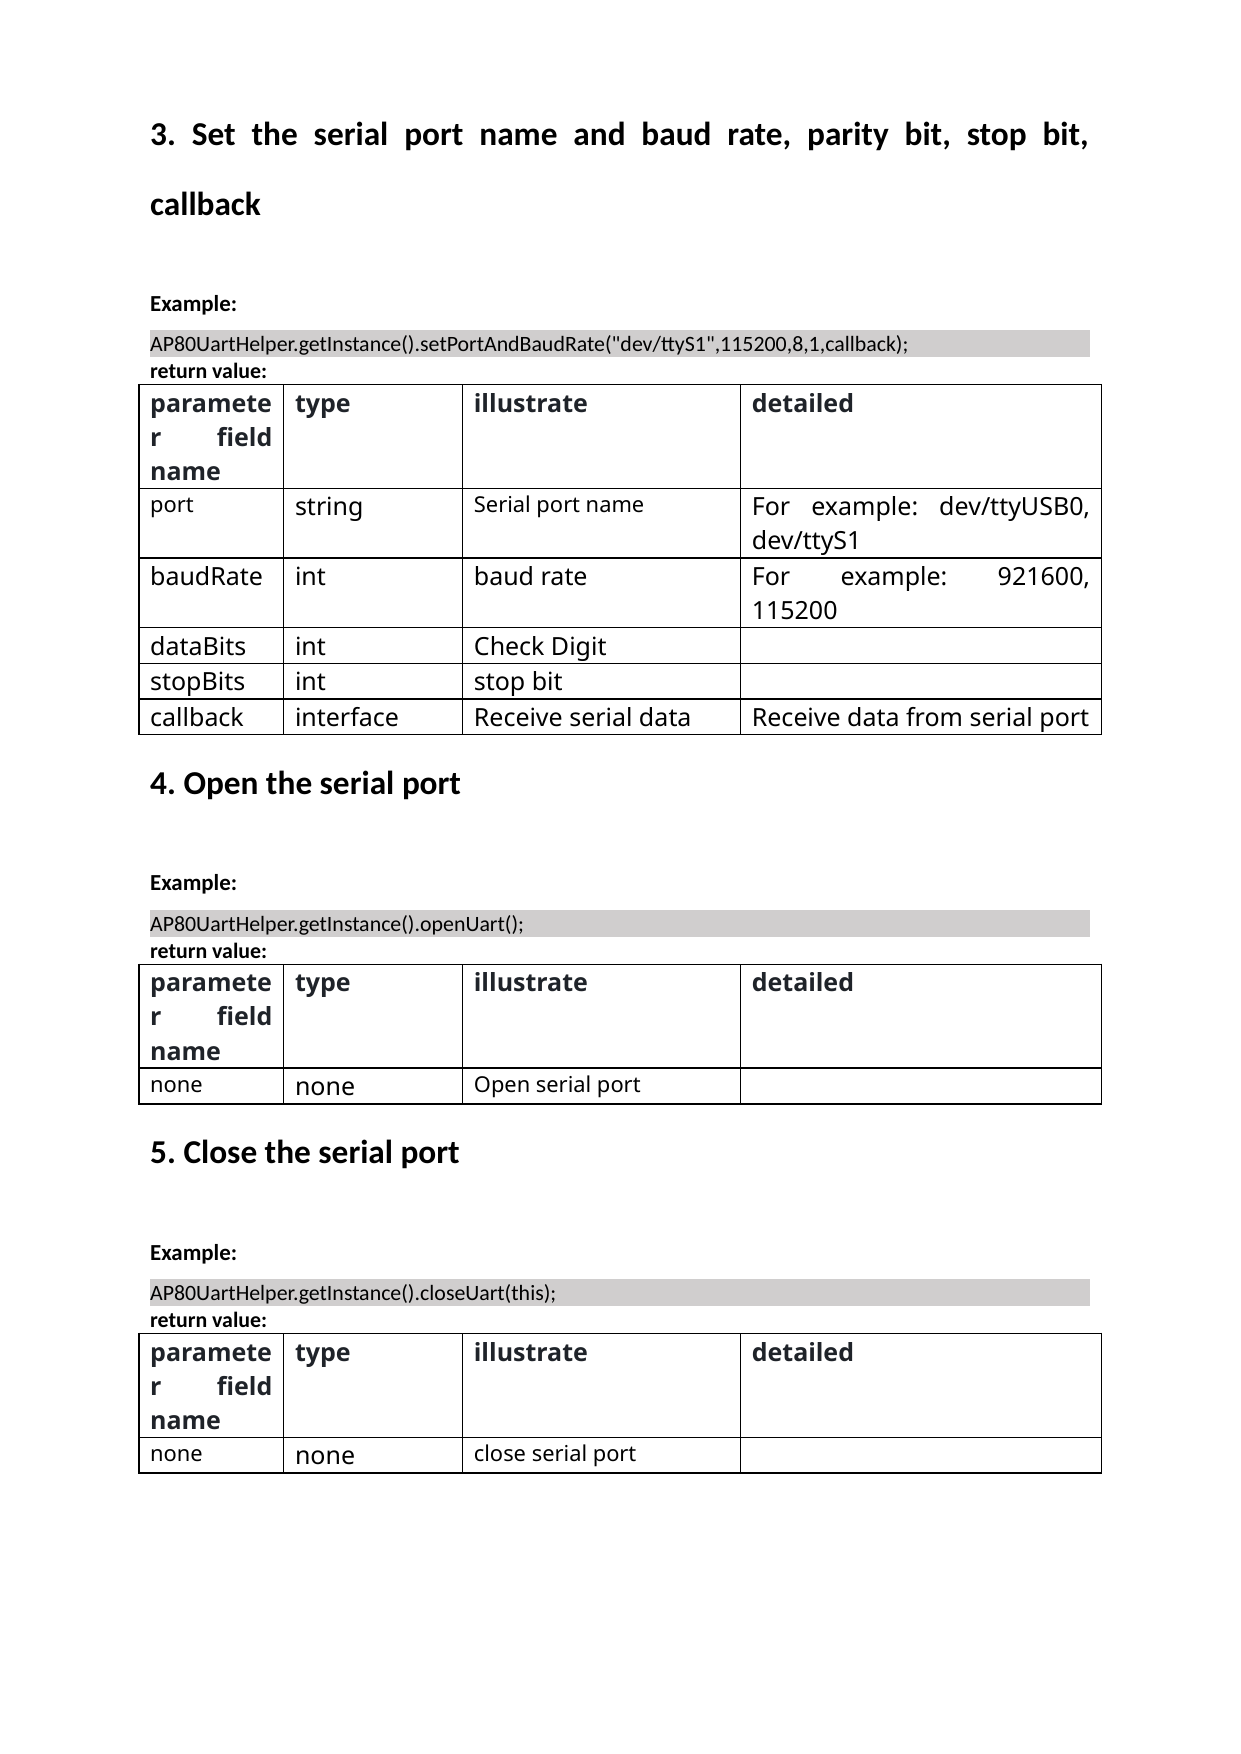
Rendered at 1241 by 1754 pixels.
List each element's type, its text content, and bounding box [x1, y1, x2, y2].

subtitle Example: [150, 1238, 1090, 1266]
table_cell none [140, 1438, 283, 1472]
table_cell string [284, 489, 462, 557]
table_cell [741, 628, 1101, 662]
table_cell close serial port [463, 1438, 740, 1472]
table_cell dataBits [140, 628, 283, 662]
table_cell interface [284, 700, 462, 734]
table_cell [741, 1069, 1101, 1103]
table_cell Open serial port [463, 1069, 740, 1103]
table_cell For example: dev/ttyUSB0, dev/ttyS1 [741, 489, 1101, 557]
subtitle Example: [150, 289, 1090, 317]
table_cell Receive data from serial port [741, 700, 1101, 734]
table_cell For example: 921600, 115200 [741, 559, 1101, 627]
table_header parameter field name [140, 385, 283, 487]
table_cell int [284, 664, 462, 698]
table_header detailed [741, 965, 1101, 1067]
subtitle 3. Set the serial port name and baud rate, parity bit, stop bit, callback [150, 112, 1090, 223]
table_cell int [284, 628, 462, 662]
table_header illustrate [463, 965, 740, 1067]
table_cell int [284, 559, 462, 627]
table_cell none [284, 1438, 462, 1472]
table_cell Serial port name [463, 489, 740, 557]
table_cell [741, 664, 1101, 698]
table_header illustrate [463, 1334, 740, 1436]
table_header type [284, 965, 462, 1067]
text return value: [150, 1306, 1090, 1333]
table_cell baud rate [463, 559, 740, 627]
table_cell stopBits [140, 664, 283, 698]
table_header illustrate [463, 385, 740, 487]
table_header type [284, 1334, 462, 1436]
table_cell stop bit [463, 664, 740, 698]
table_cell [741, 1438, 1101, 1472]
table_cell callback [140, 700, 283, 734]
table_cell Receive serial data [463, 700, 740, 734]
subtitle 5. Close the serial port [150, 1131, 1090, 1172]
table_header parameter field name [140, 965, 283, 1067]
subtitle Example: [150, 868, 1090, 897]
subtitle 4. Open the serial port [150, 762, 1090, 803]
table_header parameter field name [140, 1334, 283, 1436]
table_cell none [140, 1069, 283, 1103]
table_header type [284, 385, 462, 487]
table_cell Check Digit [463, 628, 740, 662]
text AP80UartHelper.getInstance().setPortAndBaudRate("dev/ttyS1",115200,8,1,callback); [150, 330, 1090, 357]
text AP80UartHelper.getInstance().openUart(); [150, 910, 1090, 937]
table_cell baudRate [140, 559, 283, 627]
table_cell port [140, 489, 283, 557]
text return value: [150, 357, 1090, 384]
table_header detailed [741, 1334, 1101, 1436]
text return value: [150, 937, 1090, 963]
text AP80UartHelper.getInstance().closeUart(this); [150, 1279, 1090, 1306]
table_cell none [284, 1069, 462, 1103]
table_header detailed [741, 385, 1101, 487]
